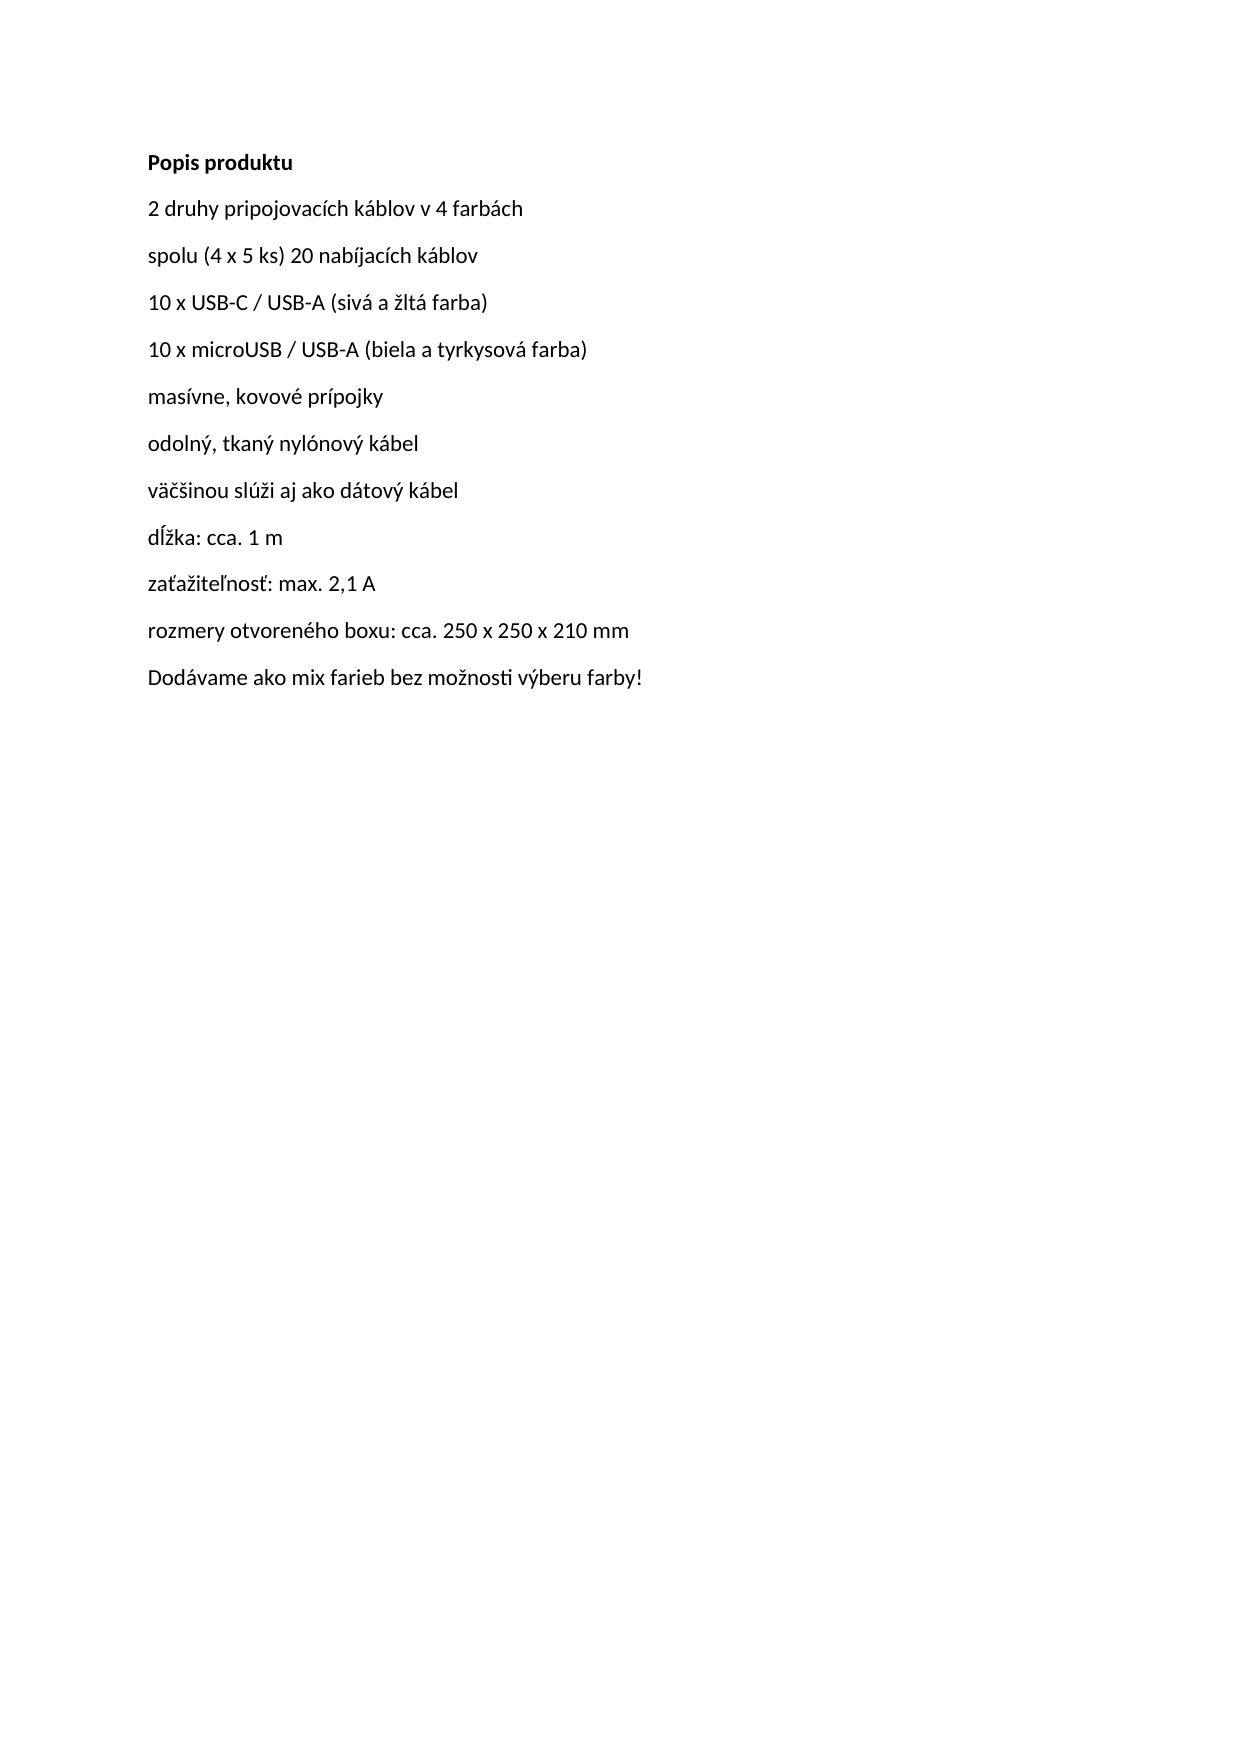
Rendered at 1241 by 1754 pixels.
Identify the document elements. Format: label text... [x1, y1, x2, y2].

text spolu (4 x 5 ks) 20 nabíjacích káblov [148, 241, 1093, 269]
text Dodávame ako mix farieb bez možnosti výberu farby! [148, 663, 1093, 691]
text dĺžka: cca. 1 m [148, 523, 1093, 551]
text 2 druhy pripojovacích káblov v 4 farbách [148, 194, 1093, 222]
text väčšinou slúži aj ako dátový kábel [148, 476, 1093, 504]
text odolný, tkaný nylónový kábel [148, 429, 1093, 457]
text 10 x USB-C / USB-A (sivá a žltá farba) [148, 288, 1093, 316]
text zaťažiteľnosť: max. 2,1 A [148, 569, 1093, 597]
text rozmery otvoreného boxu: cca. 250 x 250 x 210 mm [148, 616, 1093, 644]
text Popis produktu [148, 148, 1093, 176]
text masívne, kovové prípojky [148, 382, 1093, 410]
text 10 x microUSB / USB-A (biela a tyrkysová farba) [148, 335, 1093, 363]
